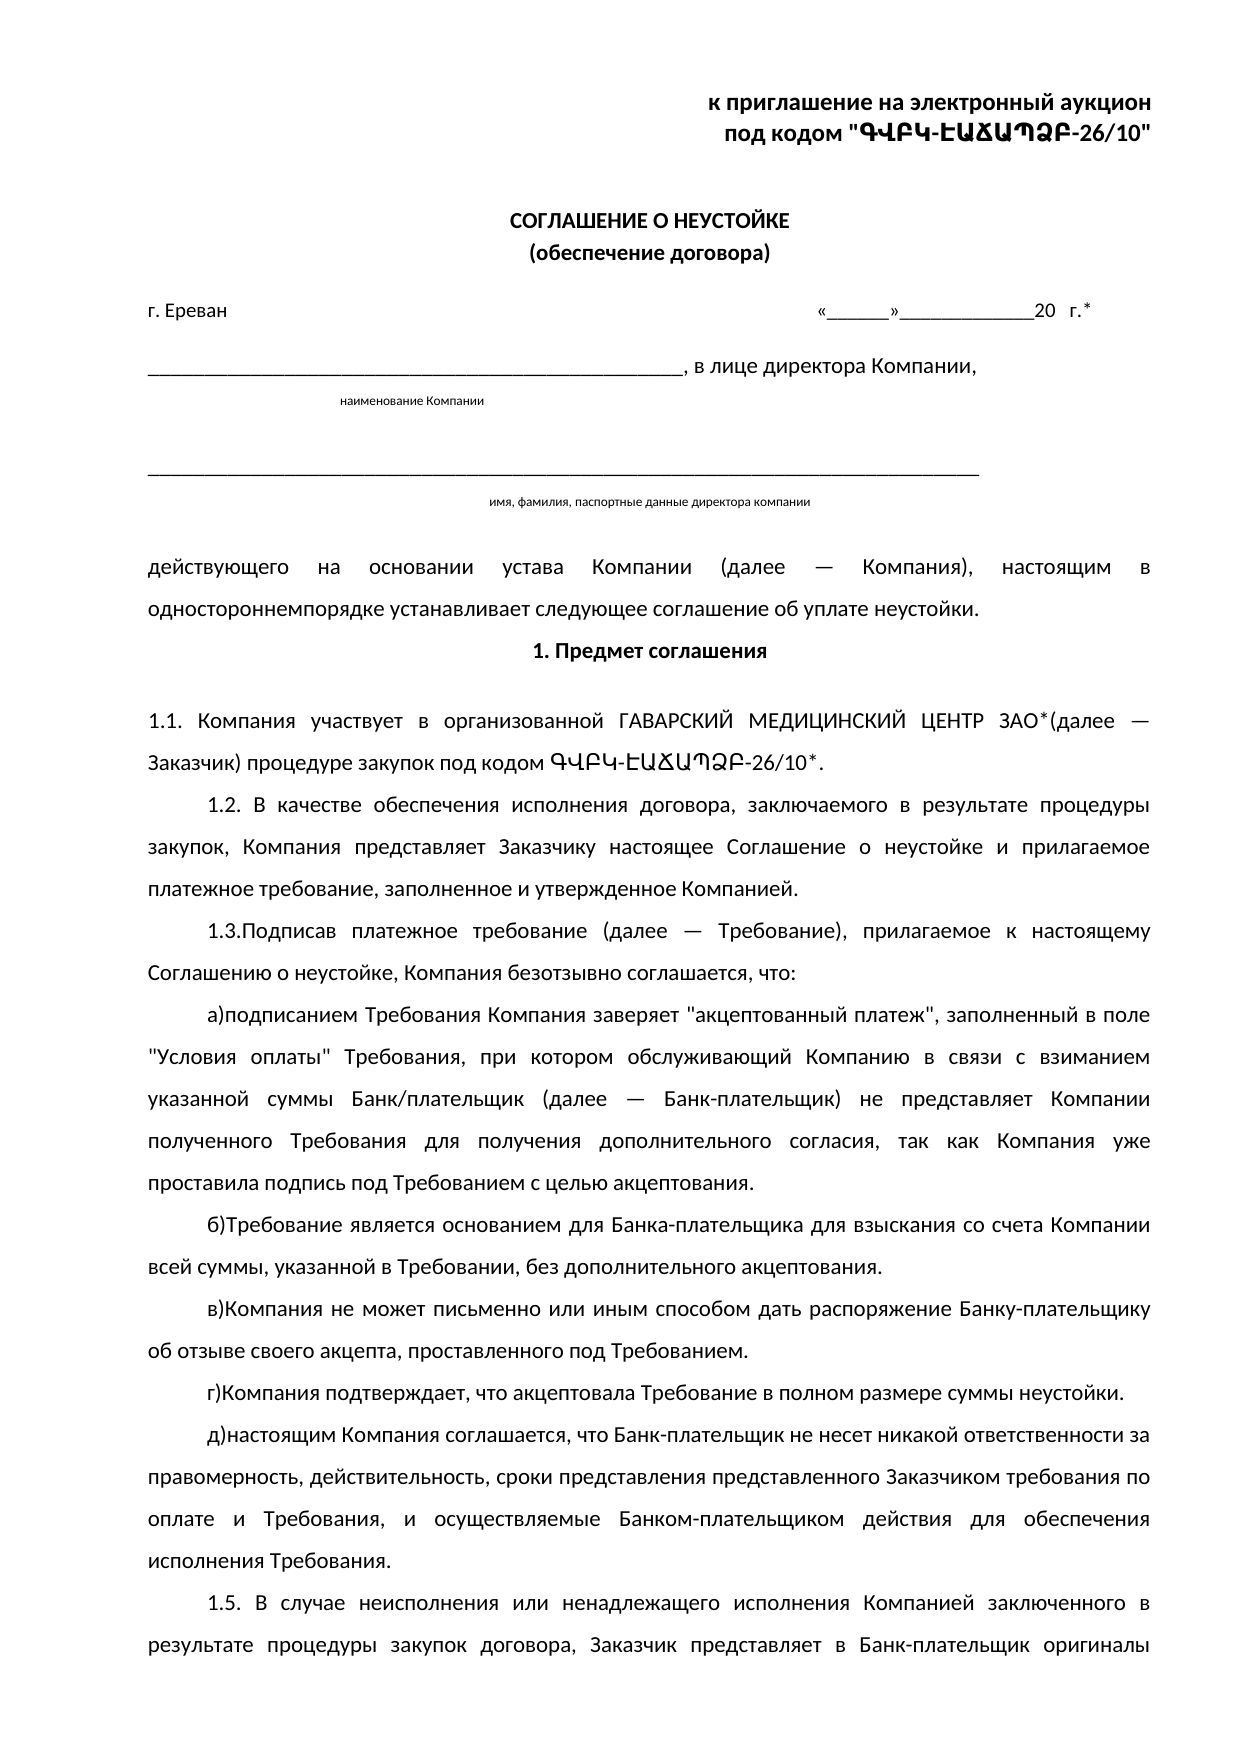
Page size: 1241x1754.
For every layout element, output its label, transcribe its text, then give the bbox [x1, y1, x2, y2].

text _______________________________________________, в лице директора Компании, [148, 351, 1152, 379]
text под кодом "ԳՎԲԿ-ԷԱՃԱՊՁԲ-26/10" [148, 117, 1152, 147]
text а)подписанием Требования Компания заверяет "акцептованный платеж", заполненный в поле "Условия оплаты" Требования, при котором обслуживающий Компанию в связи с взиманием указанной суммы Банк/плательщик (далее — Банк-плательщик) не представляет Компании полученного Требования для получения дополнительного согласия, так как Компания уже проставила подпись под Требованием с целью акцептования. [148, 1000, 1152, 1196]
table_header «______»_____________20 г.* [635, 297, 1104, 351]
text к приглашение на электронный аукцион [177, 86, 1152, 117]
text 1.3.Подписав платежное требование (далее — Требование), прилагаемое к настоящему Соглашению о неустойке, Компания безотзывно соглашается, что: [148, 916, 1152, 986]
text наименование Компании [340, 393, 1152, 421]
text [148, 1588, 1152, 1658]
text СОГЛАШЕНИЕ О НЕУСТОЙКЕ [148, 206, 1152, 234]
table_header г. Ереван [136, 297, 635, 351]
text _________________________________________________________________________ [148, 452, 1152, 480]
text (обеспечение договора) [148, 238, 1152, 266]
text 1.2. В качестве обеспечения исполнения договора, заключаемого в результате процедуры закупок, Компания представляет Заказчику настоящее Соглашение о неустойке и прилагаемое платежное требование, заполненное и утвержденное Компанией. [148, 790, 1152, 902]
text г)Компания подтверждает, что акцептовала Требование в полном размере суммы неустойки. [148, 1378, 1152, 1406]
text 1.1. Компания участвует в организованной ГАВАРСКИЙ МЕДИЦИНСКИЙ ЦЕНТР ЗАО*(далее — Заказчик) процедуре закупок под кодом ԳՎԲԿ-ԷԱՃԱՊՁԲ-26/10*. [148, 706, 1152, 776]
text д)настоящим Компания соглашается, что Банк-плательщик не несет никакой ответственности за правомерность, действительность, сроки представления представленного Заказчиком требования по оплате и Требования, и осуществляемые Банком-плательщиком действия для обеспечения исполнения Требования. [148, 1420, 1152, 1574]
text действующего на основании устава Компании (далее — Компания), настоящим в одностороннемпорядке устанавливает следующее соглашение об уплате неустойки. [148, 552, 1152, 622]
text в)Компания не может письменно или иным способом дать распоряжение Банку-плательщику об отзыве своего акцепта, проставленного под Требованием. [148, 1294, 1152, 1364]
text имя, фамилия, паспортные данные директора компании [148, 494, 1152, 522]
text б)Требование является основанием для Банка-плательщика для взыскания со счета Компании всей суммы, указанной в Требовании, без дополнительного акцептования. [148, 1210, 1152, 1280]
text 1. Предмет соглашения [148, 636, 1152, 664]
